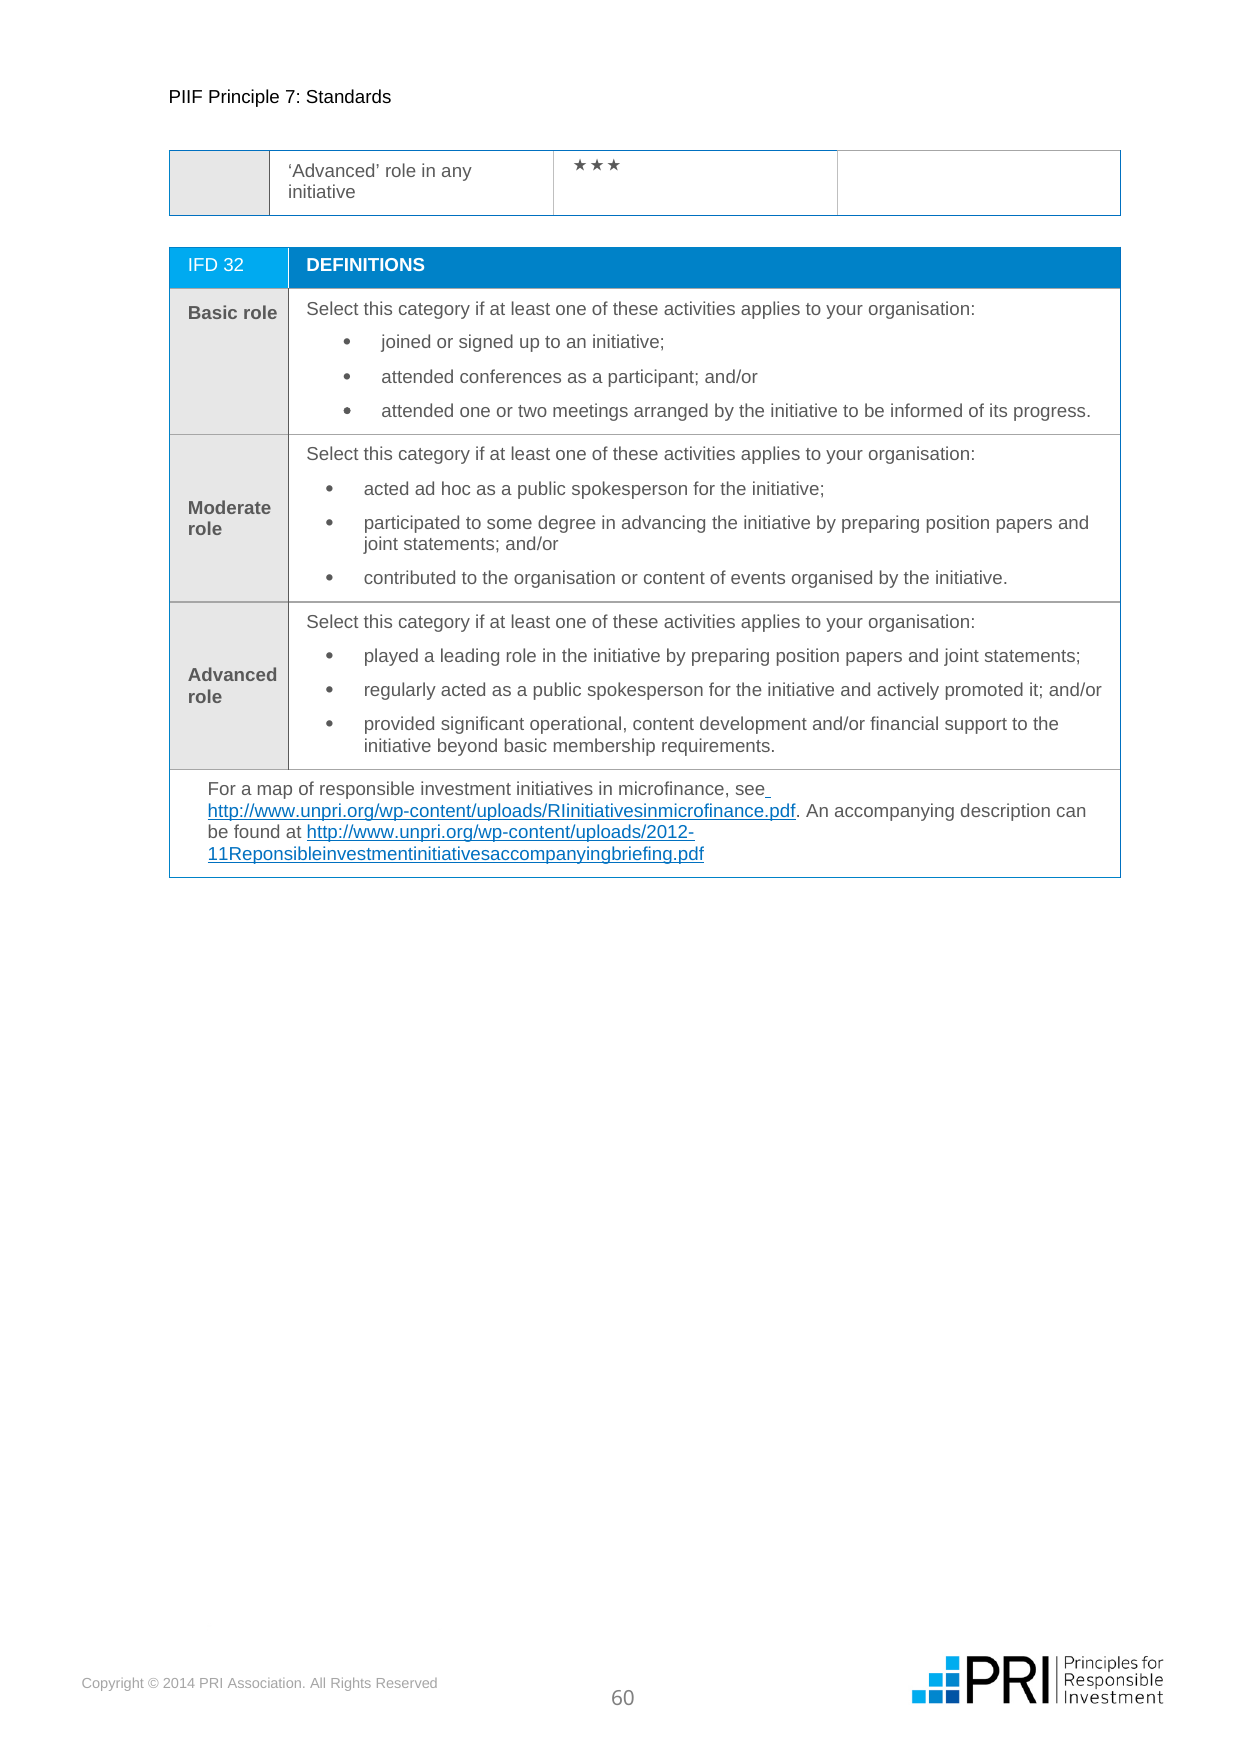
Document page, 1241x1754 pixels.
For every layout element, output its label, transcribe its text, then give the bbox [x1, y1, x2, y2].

table_cell Select this category if at least one of these activities applies to your organisation: played a leading role in the initiative by preparing position papers and joint statements; regularly acted as a public spokesperson for the initiative and actively promoted it; and/or provided significant operational, content development and/or financial support to the initiative beyond basic membership requirements. [289, 603, 1120, 769]
table_cell Basic role [170, 289, 288, 434]
table_cell Moderate role [170, 435, 288, 601]
table_cell Select this category if at least one of these activities applies to your organisation: acted ad hoc as a public spokesperson for the initiative; participated to some degree in advancing the initiative by preparing position papers and joint statements; and/or contributed to the organisation or content of events organised by the initiative. [289, 435, 1120, 601]
table_cell [554, 151, 837, 215]
table_cell [838, 151, 1120, 215]
table_cell Select this category if at least one of these activities applies to your organisation: joined or signed up to an initiative; attended conferences as a participant; and/or attended one or two meetings arranged by the initiative to be informed of its progress. [289, 289, 1120, 434]
table_cell For a map of responsible investment initiatives in microfinance, see http://www.unpri.org/wp-content/uploads/RIinitiativesinmicrofinance.pdf. An accompanying description can be found at http://www.unpri.org/wp-content/uploads/2012-11Reponsibleinvestmentinitiativesaccompanyingbriefing.pdf [170, 770, 1120, 877]
table_header IFD 32 [170, 248, 288, 288]
table_cell [170, 151, 269, 215]
picture [0, 1560, 1241, 1754]
table_cell Advanced role [170, 603, 288, 769]
table_cell ‘Advanced’ role in any initiative [270, 151, 553, 215]
table_header DEFINITIONS [289, 248, 1120, 288]
